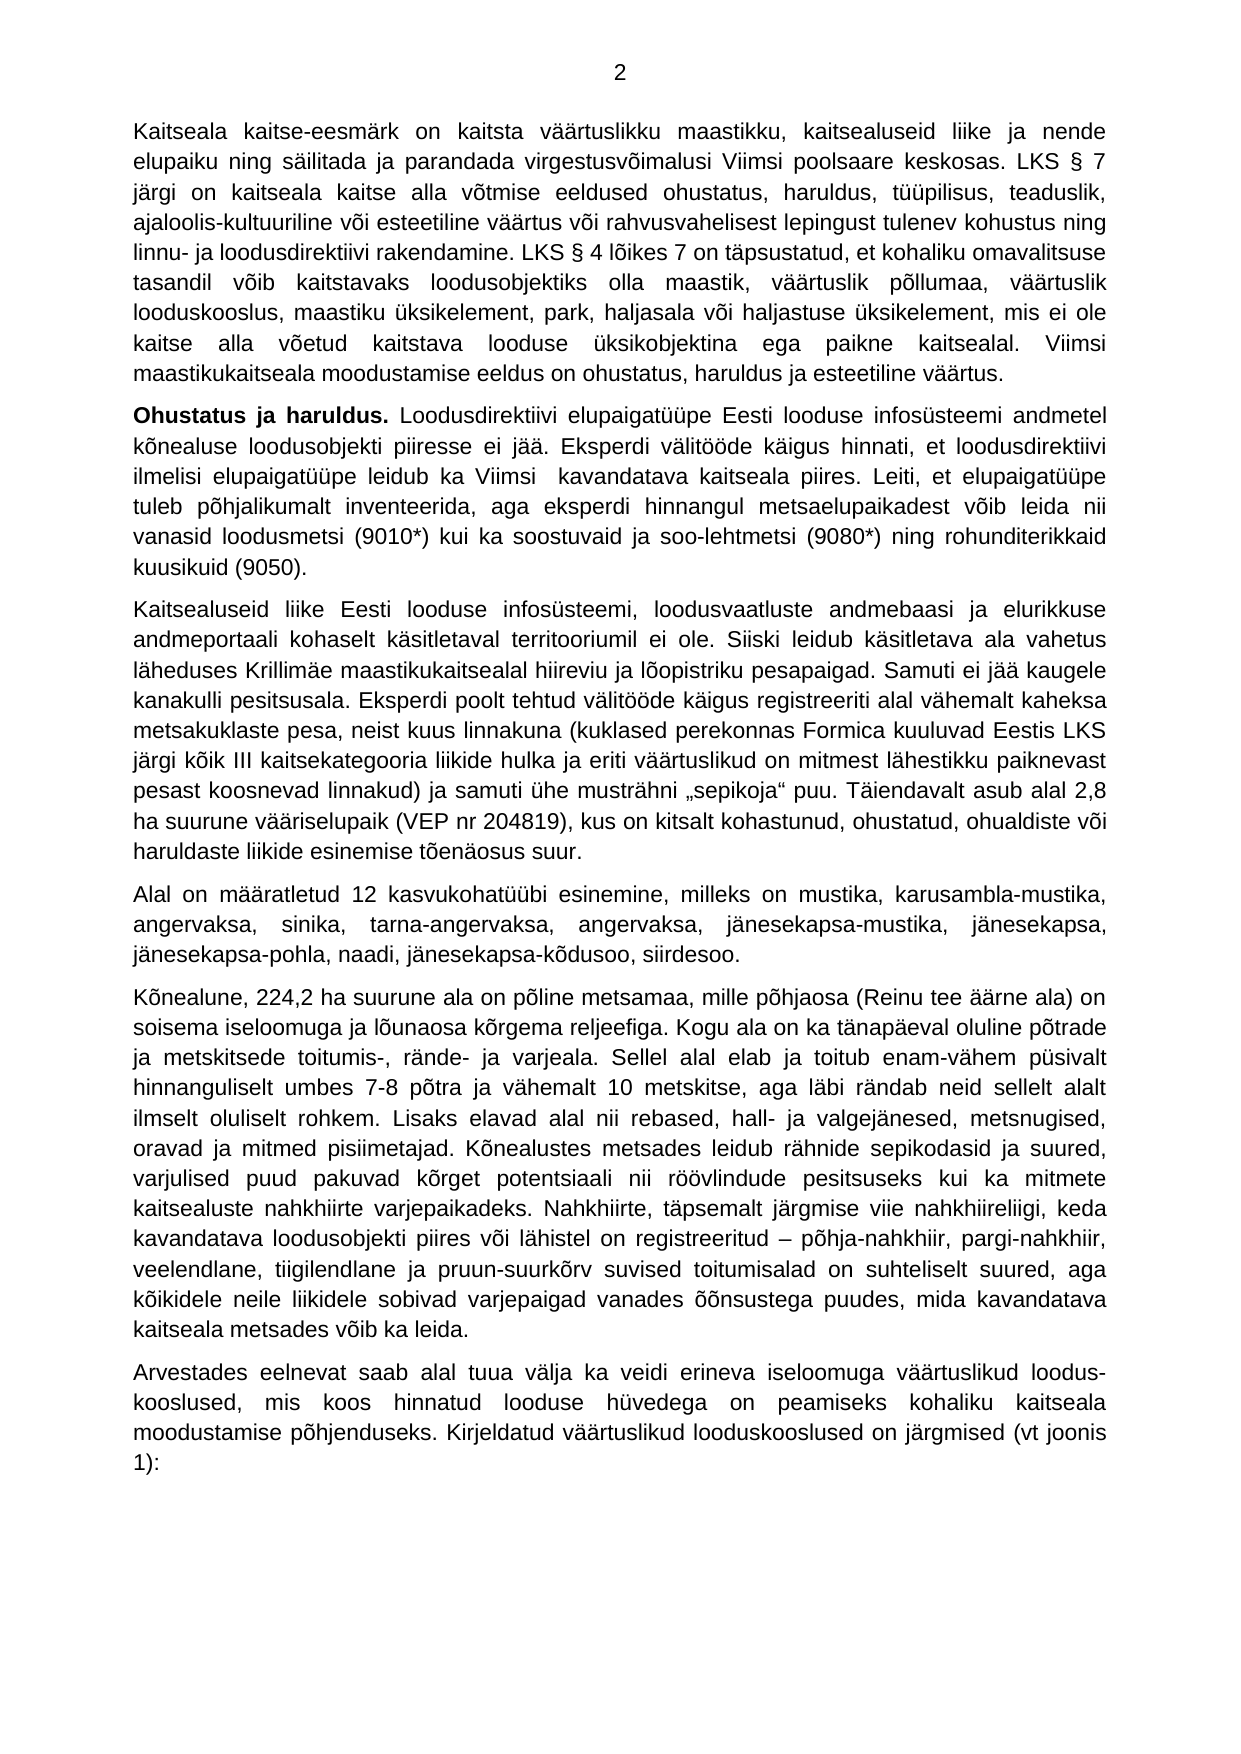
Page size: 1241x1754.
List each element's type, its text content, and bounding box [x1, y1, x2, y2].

list Kaitsealuseid liike Eesti looduse infosüsteemi, loodusvaatluste andmebaasi ja elurikkuse andmeportaali kohaselt käsitletaval territooriumil ei ole. Siiski leidub käsitletava ala vahetus läheduses Krillimäe maastikukaitsealal hiireviu ja lõopistriku pesapaigad. Samuti ei jää kaugele kanakulli pesitsusala. Eksperdi poolt tehtud välitööde käigus registreeriti alal vähemalt kaheksa metsakuklaste pesa, neist kuus linnakuna (kuklased perekonnas Formica kuuluvad Eestis LKS järgi kõik III kaitsekategooria liikide hulka ja eriti väärtuslikud on mitmest lähestikku paiknevast pesast koosnevad linnakud) ja samuti ühe musträhni „sepikoja“ puu. Täiendavalt asub alal 2,8 ha suurune vääriselupaik (VEP nr 204819), kus on kitsalt kohastunud, ohustatud, ohualdiste või haruldaste liikide esinemise tõenäosus suur. [133, 596, 1107, 864]
list Ohustatus ja haruldus. Loodusdirektiivi elupaigatüüpe Eesti looduse infosüsteemi andmetel kõnealuse loodusobjekti piiresse ei jää. Eksperdi välitööde käigus hinnati, et loodusdirektiivi ilmelisi elupaigatüüpe leidub ka Viimsi kavandatava kaitseala piires. Leiti, et elupaigatüüpe tuleb põhjalikumalt inventeerida, aga eksperdi hinnangul metsaelupaikadest võib leida nii vanasid loodusmetsi (9010*) kui ka soostuvaid ja soo-lehtmetsi (9080*) ning rohunditerikkaid kuusikuid (9050). [133, 402, 1107, 580]
list Kaitseala kaitse-eesmärk on kaitsta väärtuslikku maastikku, kaitsealuseid liike ja nende elupaiku ning säilitada ja parandada virgestusvõimalusi Viimsi poolsaare keskosas. LKS § 7 järgi on kaitseala kaitse alla võtmise eeldused ohustatus, haruldus, tüüpilisus, teaduslik, ajaloolis-kultuuriline või esteetiline väärtus või rahvusvahelisest lepingust tulenev kohustus ning linnu- ja loodusdirektiivi rakendamine. LKS § 4 lõikes 7 on täpsustatud, et kohaliku omavalitsuse tasandil võib kaitstavaks loodusobjektiks olla maastik, väärtuslik põllumaa, väärtuslik looduskooslus, maastiku üksikelement, park, haljasala või haljastuse üksikelement, mis ei ole kaitse alla võetud kaitstava looduse üksikobjektina ega paikne kaitsealal. Viimsi maastikukaitseala moodustamise eeldus on ohustatus, haruldus ja esteetiline väärtus. [133, 118, 1107, 386]
list Kõnealune, 224,2 ha suurune ala on põline metsamaa, mille põhjaosa (Reinu tee äärne ala) on soisema iseloomuga ja lõunaosa kõrgema reljeefiga. Kogu ala on ka tänapäeval oluline põtrade ja metskitsede toitumis-, rände- ja varjeala. Sellel alal elab ja toitub enam-vähem püsivalt hinnanguliselt umbes 7-8 põtra ja vähemalt 10 metskitse, aga läbi rändab neid sellelt alalt ilmselt oluliselt rohkem. Lisaks elavad alal nii rebased, hall- ja valgejänesed, metsnugised, oravad ja mitmed pisiimetajad. Kõnealustes metsades leidub rähnide sepikodasid ja suured, varjulised puud pakuvad kõrget potentsiaali nii röövlindude pesitsuseks kui ka mitmete kaitsealuste nahkhiirte varjepaikadeks. Nahkhiirte, täpsemalt järgmise viie nahkhiireliigi, keda kavandatava loodusobjekti piires või lähistel on registreeritud – põhja-nahkhiir, pargi-nahkhiir, veelendlane, tiigilendlane ja pruun-suurkõrv suvised toitumisalad on suhteliselt suured, aga kõikidele neile liikidele sobivad varjepaigad vanades õõnsustega puudes, mida kavandatava kaitseala metsades võib ka leida. [133, 984, 1107, 1342]
list Alal on määratletud 12 kasvukohatüübi esinemine, milleks on mustika, karusambla-mustika, angervaksa, sinika, tarna-angervaksa, angervaksa, jänesekapsa-mustika, jänesekapsa, jänesekapsa-pohla, naadi, jänesekapsa-kõdusoo, siirdesoo. [133, 881, 1107, 967]
list Arvestades eelnevat saab alal tuua välja ka veidi erineva iseloomuga väärtuslikud loodus-kooslused, mis koos hinnatud looduse hüvedega on peamiseks kohaliku kaitseala moodustamise põhjenduseks. Kirjeldatud väärtuslikud looduskooslused on järgmised (vt joonis 1): [133, 1359, 1107, 1476]
